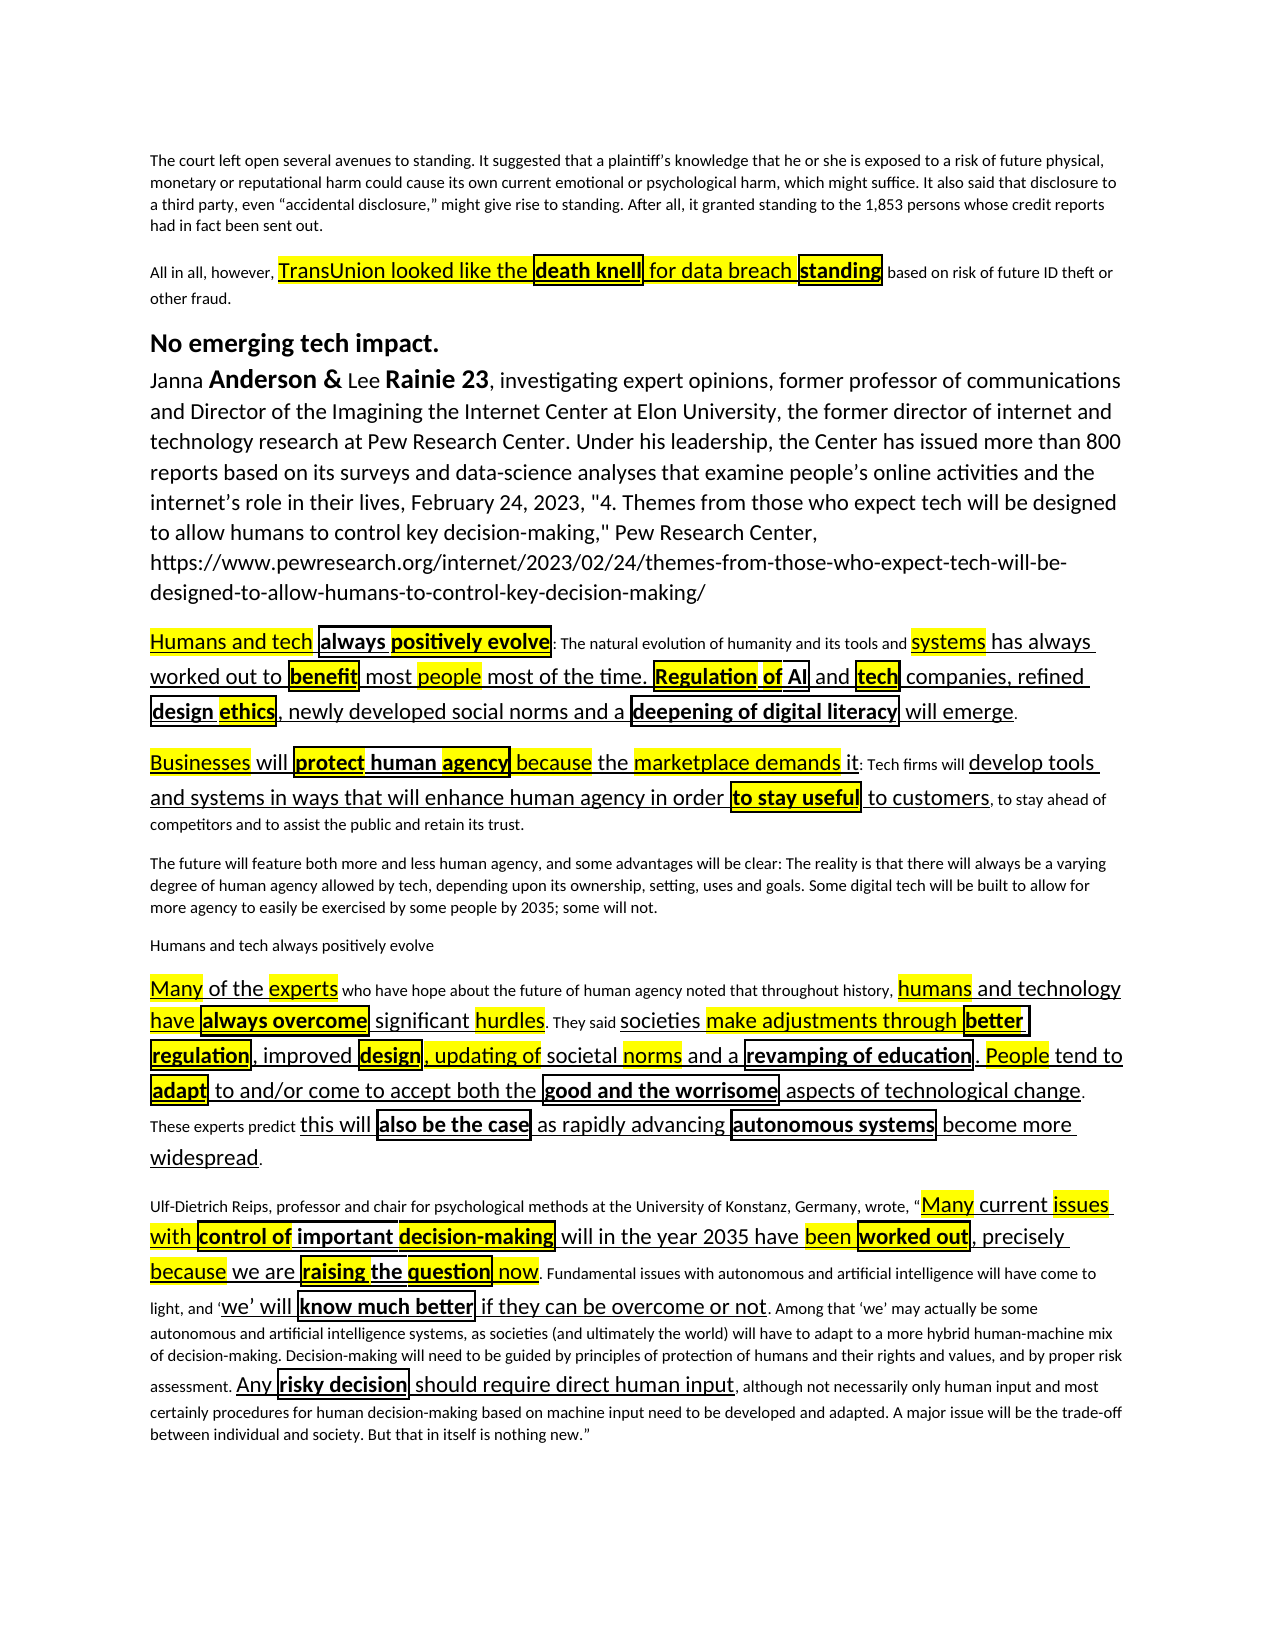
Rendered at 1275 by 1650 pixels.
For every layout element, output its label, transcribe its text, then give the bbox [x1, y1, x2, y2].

text Many of the experts who have hope about the future of human agency noted that throughout history, humans and technology have always overcome significant hurdles. They said societies make adjustments through better regulation, improved design, updating of societal norms and a revamping of education. People tend to adapt to and/or come to accept both the good and the worrisome aspects of technological change. These experts predict this will also be the case as rapidly advancing autonomous systems become more widespread. [150, 974, 1125, 1171]
text The court left open several avenues to standing. It suggested that a plaintiff’s knowledge that he or she is exposed to a risk of future physical, monetary or reputational harm could cause its own current emotional or psychological harm, which might suffice. It also said that disclosure to a third party, even “accidental disclosure,” might give rise to standing. After all, it granted standing to the 1,853 persons whose credit reports had in fact been sent out. [150, 150, 1125, 236]
text All in all, however, TransUnion looked like the death knell for data breach standing based on risk of future ID theft or other fraud. [150, 254, 1125, 308]
text Humans and tech always positively evolve: The natural evolution of humanity and its tools and systems has always worked out to benefit most people most of the time. Regulation of AI and tech companies, refined design ethics, newly developed social norms and a deepening of digital literacy will emerge. [150, 625, 1125, 727]
text Ulf-Dietrich Reips, professor and chair for psychological methods at the University of Konstanz, Germany, wrote, “Many current issues with control of important decision-making will in the year 2035 have been worked out, precisely because we are raising the question now. Fundamental issues with autonomous and artificial intelligence will have come to light, and ‘we’ will know much better if they can be overcome or not. Among that ‘we’ may actually be some autonomous and artificial intelligence systems, as societies (and ultimately the world) will have to adapt to a more hybrid human-machine mix of decision-making. Decision-making will need to be guided by principles of protection of humans and their rights and values, and by proper risk assessment. Any risky decision should require direct human input, although not necessarily only human input and most certainly procedures for human decision-making based on machine input need to be developed and adapted. A major issue will be the trade-off between individual and society. But that in itself is nothing new.” [150, 1190, 1125, 1444]
subtitle No emerging tech impact. [150, 326, 1125, 359]
text Janna Anderson & Lee Rainie 23, investigating expert opinions, former professor of communications and Director of the Imagining the Internet Center at Elon University, the former director of internet and technology research at Pew Research Center. Under his leadership, the Center has issued more than 800 reports based on its surveys and data-science analyses that examine people’s online activities and the internet’s role in their lives, February 24, 2023, "4. Themes from those who expect tech will be designed to allow humans to control key decision-making," Pew Research Center, https://www.pewresearch.org/internet/2023/02/24/themes-from-those-who-expect-tech-will-be-designed-to-allow-humans-to-control-key-decision-making/ [150, 362, 1125, 607]
text The future will feature both more and less human agency, and some advantages will be clear: The reality is that there will always be a varying degree of human agency allowed by tech, depending upon its ownership, setting, uses and goals. Some digital tech will be built to allow for more agency to easily be exercised by some people by 2035; some will not. [150, 853, 1125, 917]
text Businesses will protect human agency because the marketplace demands it: Tech firms will develop tools and systems in ways that will enhance human agency in order to stay useful to customers, to stay ahead of competitors and to assist the public and retain its trust. [150, 746, 1125, 835]
text Humans and tech always positively evolve [150, 935, 1125, 956]
